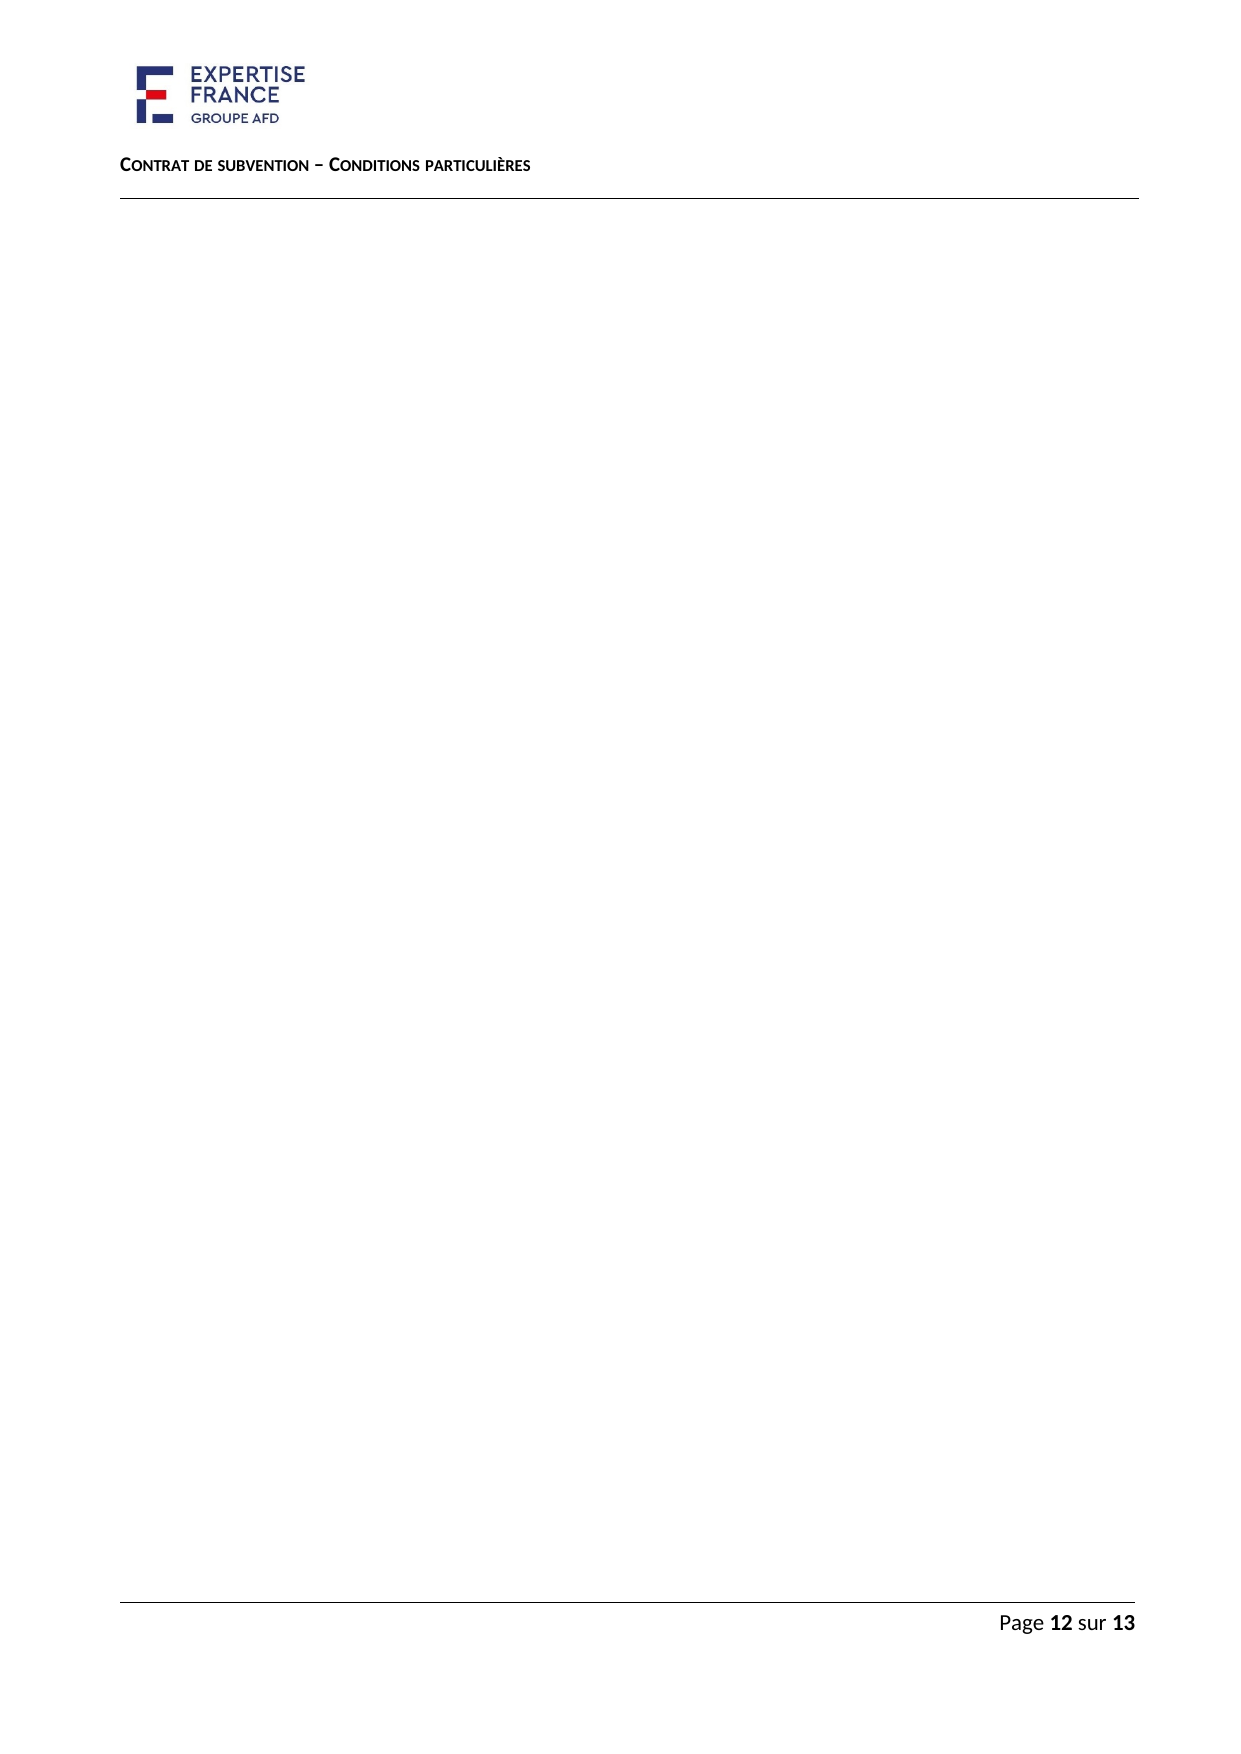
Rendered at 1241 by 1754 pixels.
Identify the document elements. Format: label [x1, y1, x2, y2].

picture [120, 41, 324, 146]
